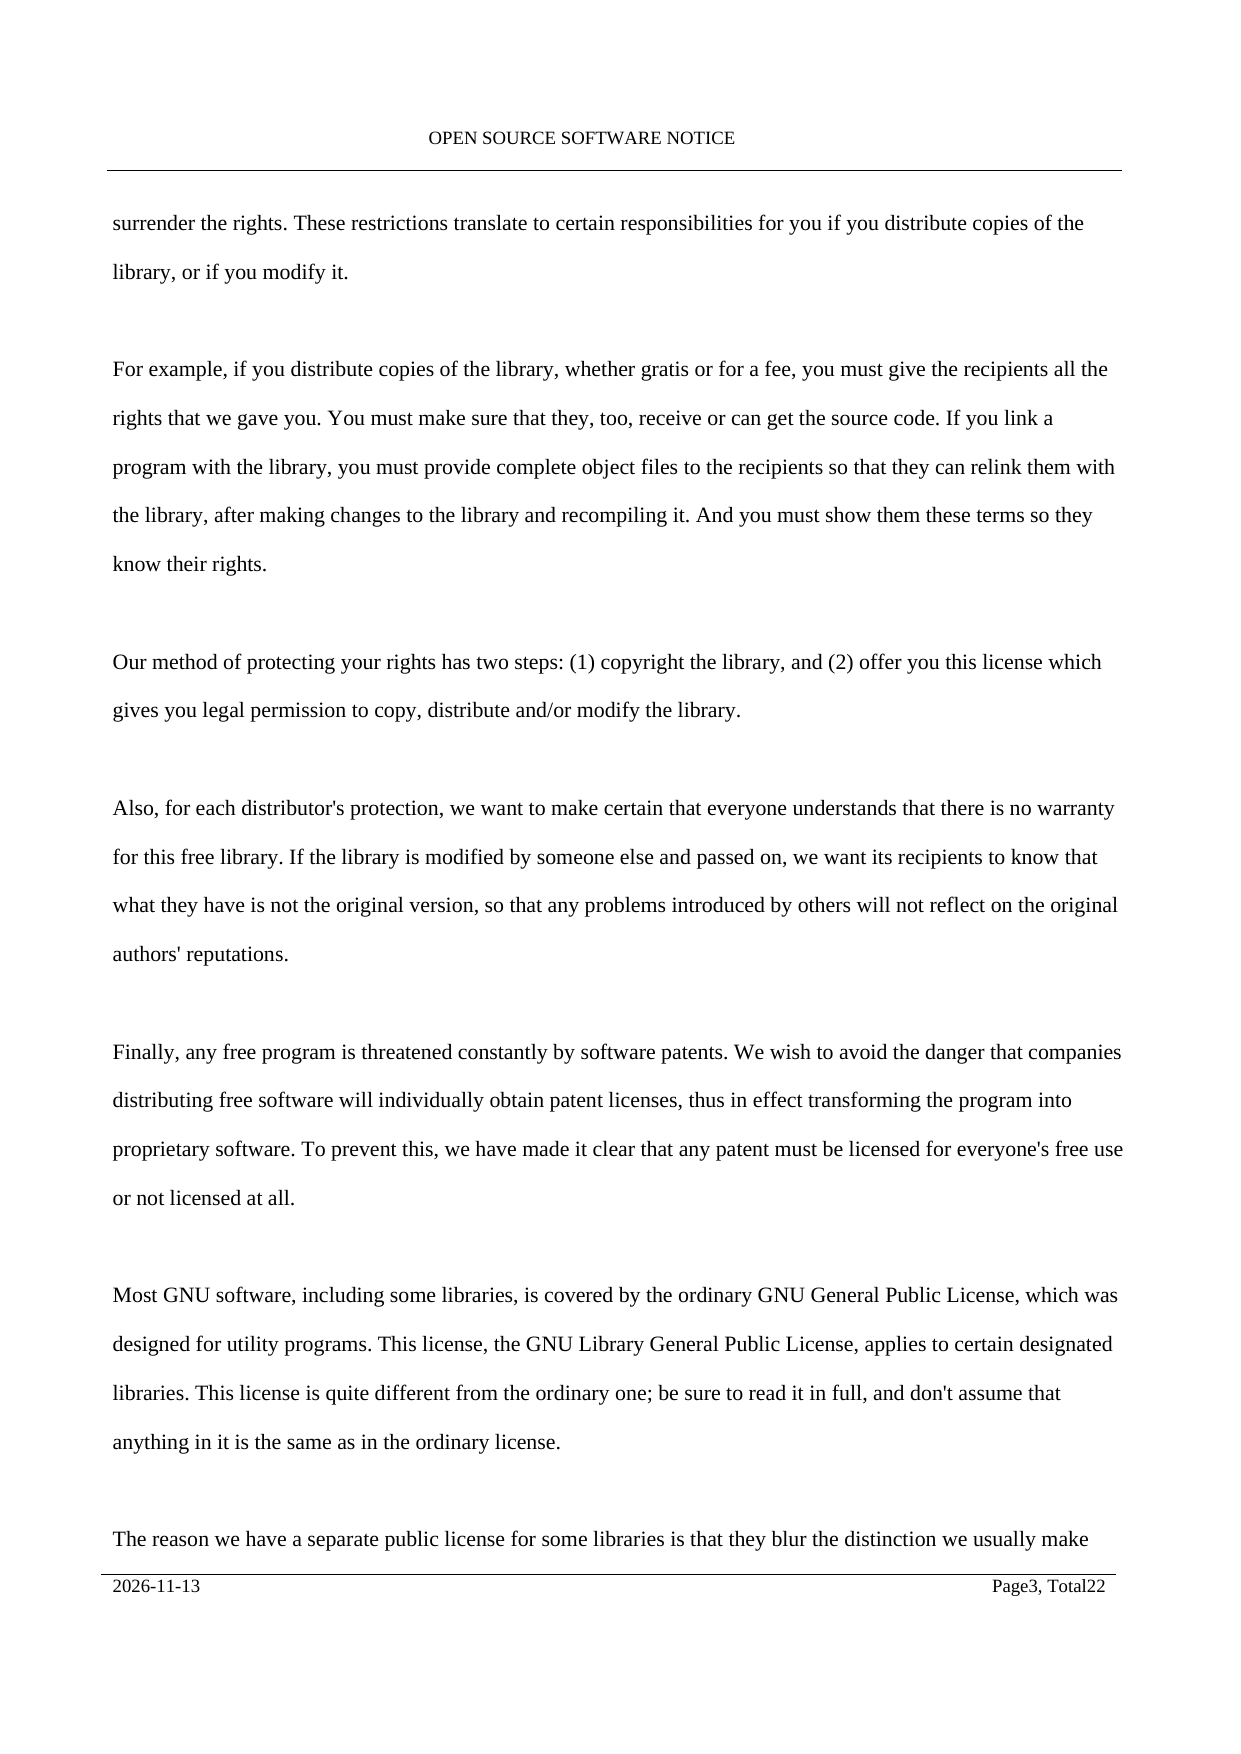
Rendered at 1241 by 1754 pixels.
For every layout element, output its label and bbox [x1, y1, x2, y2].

text [112, 206, 1128, 1555]
